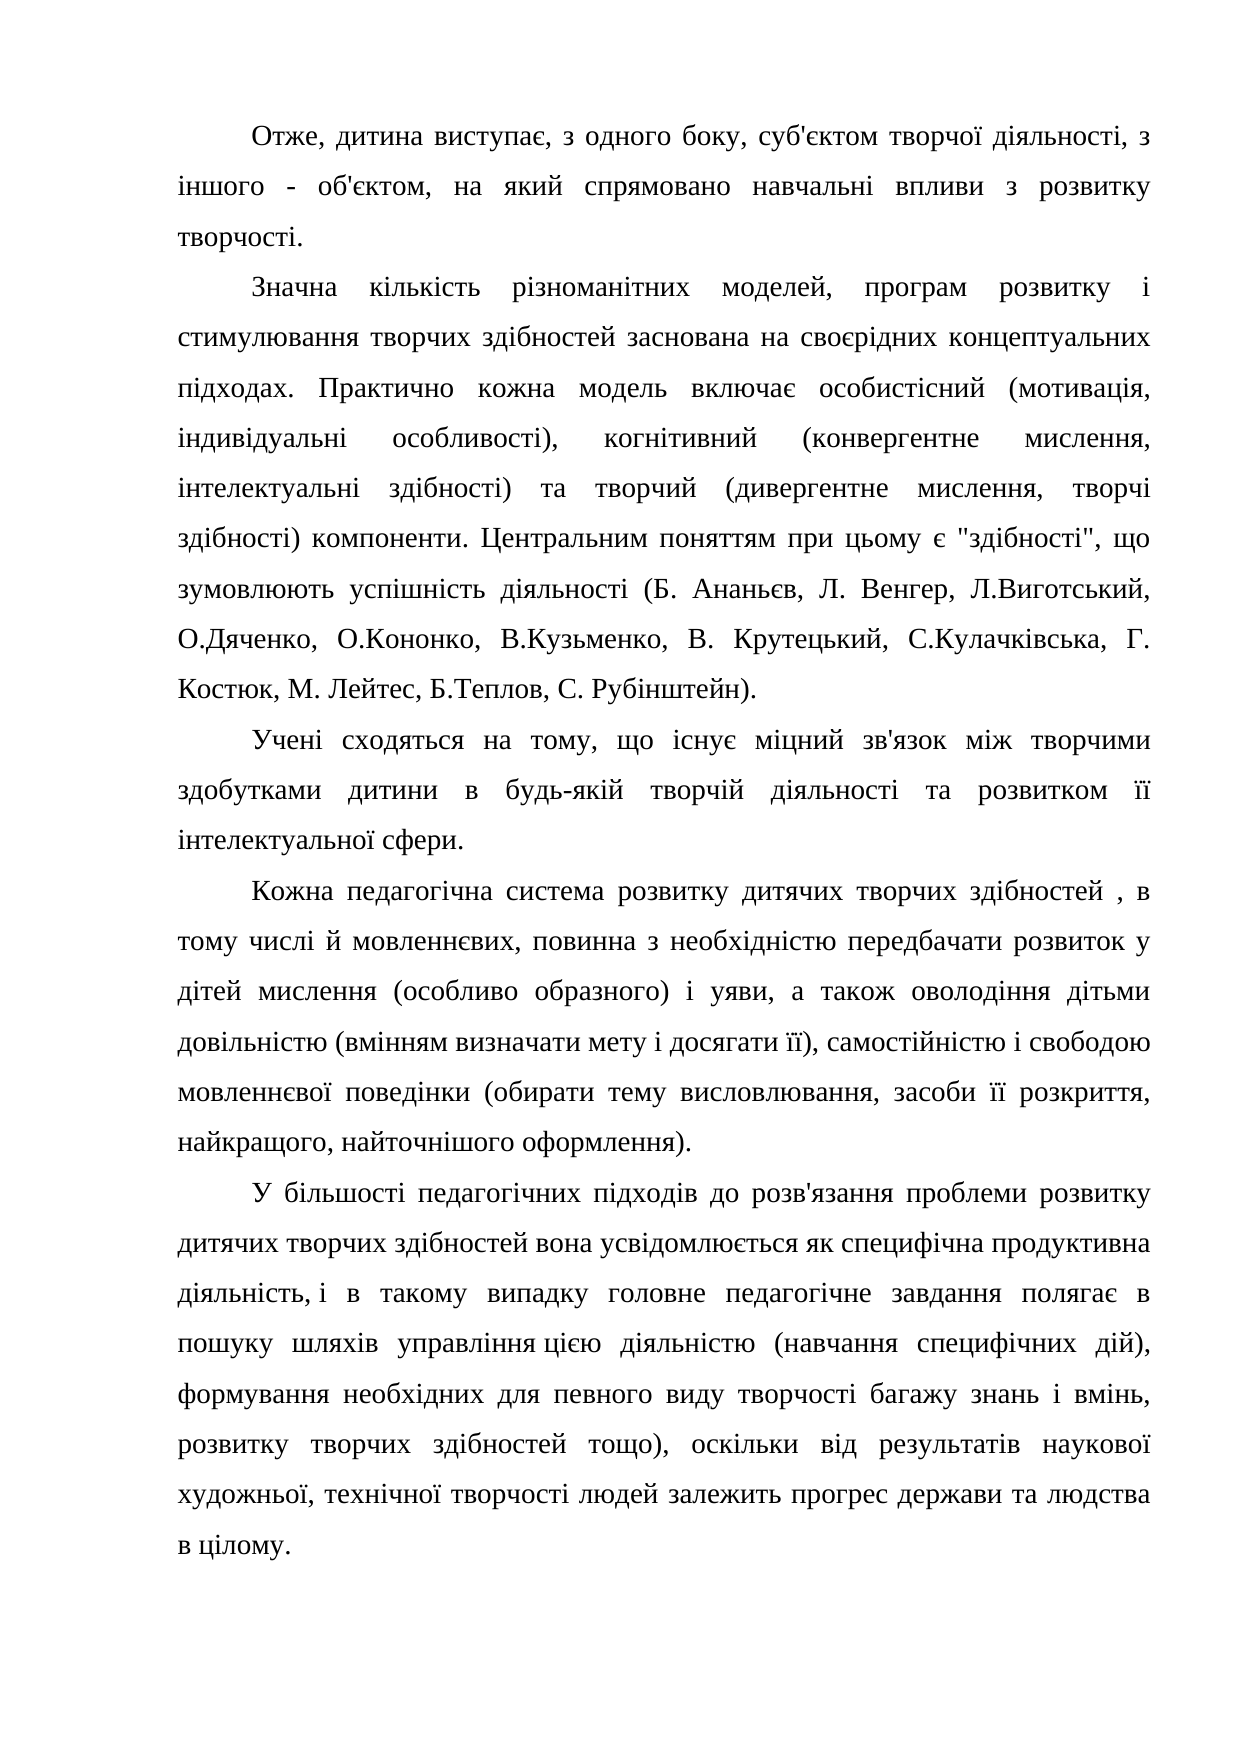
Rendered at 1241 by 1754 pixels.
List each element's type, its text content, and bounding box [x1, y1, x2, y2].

text Учені сходяться на тому, що існує міцний зв'язок між творчими здобутками дитини в будь-якій творчій діяльності та розвитком її інтелектуальної сфери. [177, 722, 1152, 856]
text Значна кількість різноманітних моделей, програм розвитку і стимулювання творчих здібностей заснована на своєрідних концептуальних підходах. Практично кожна модель включає особистісний (мотивація, індивідуальні особливості), когнітивний (конвергентне мислення, інтелектуальні здібності) та творчий (дивергентне мислення, творчі здібності) компоненти. Центральним поняттям при цьому є "здібності", що зумовлюють успішність діяльності (Б. Ананьєв, Л. Венгер, Л.Виготський, О.Дяченко, О.Кононко, В.Кузьменко, В. Крутецький, С.Кулачківська, Г. Костюк, М. Лейтес, Б.Теплов, С. Рубінштейн). [177, 269, 1152, 705]
text Отже, дитина виступає, з одного боку, суб'єктом творчої діяльності, з іншого - об'єктом, на який спрямовано навчальні впливи з розвитку творчості. [177, 118, 1152, 252]
text У більшості педагогічних підходів до розв'язання проблеми розвитку дитячих творчих здібностей вона усвідомлюється як специфічна продуктивна діяльність, і в такому випадку головне педагогічне завдання полягає в пошуку шляхів управління цією діяльністю (навчання специфічних дій), формування необхідних для певного виду творчості багажу знань і вмінь, розвитку творчих здібностей тощо), оскільки від результатів наукової художньої, технічної творчості людей залежить прогрес держави та людства в цілому. [177, 1175, 1152, 1560]
text Кожна педагогічна система розвитку дитячих творчих здібностей , в тому числі й мовленнєвих, повинна з необхідністю передбачати розвиток у дітей мислення (особливо образного) і уяви, а також оволодіння дітьми довільністю (вмінням визначати мету і досягати її), самостійністю і свободою мовленнєвої поведінки (обирати тему висловлювання, засоби її розкриття, найкращого, найточнішого оформлення). [177, 873, 1152, 1158]
